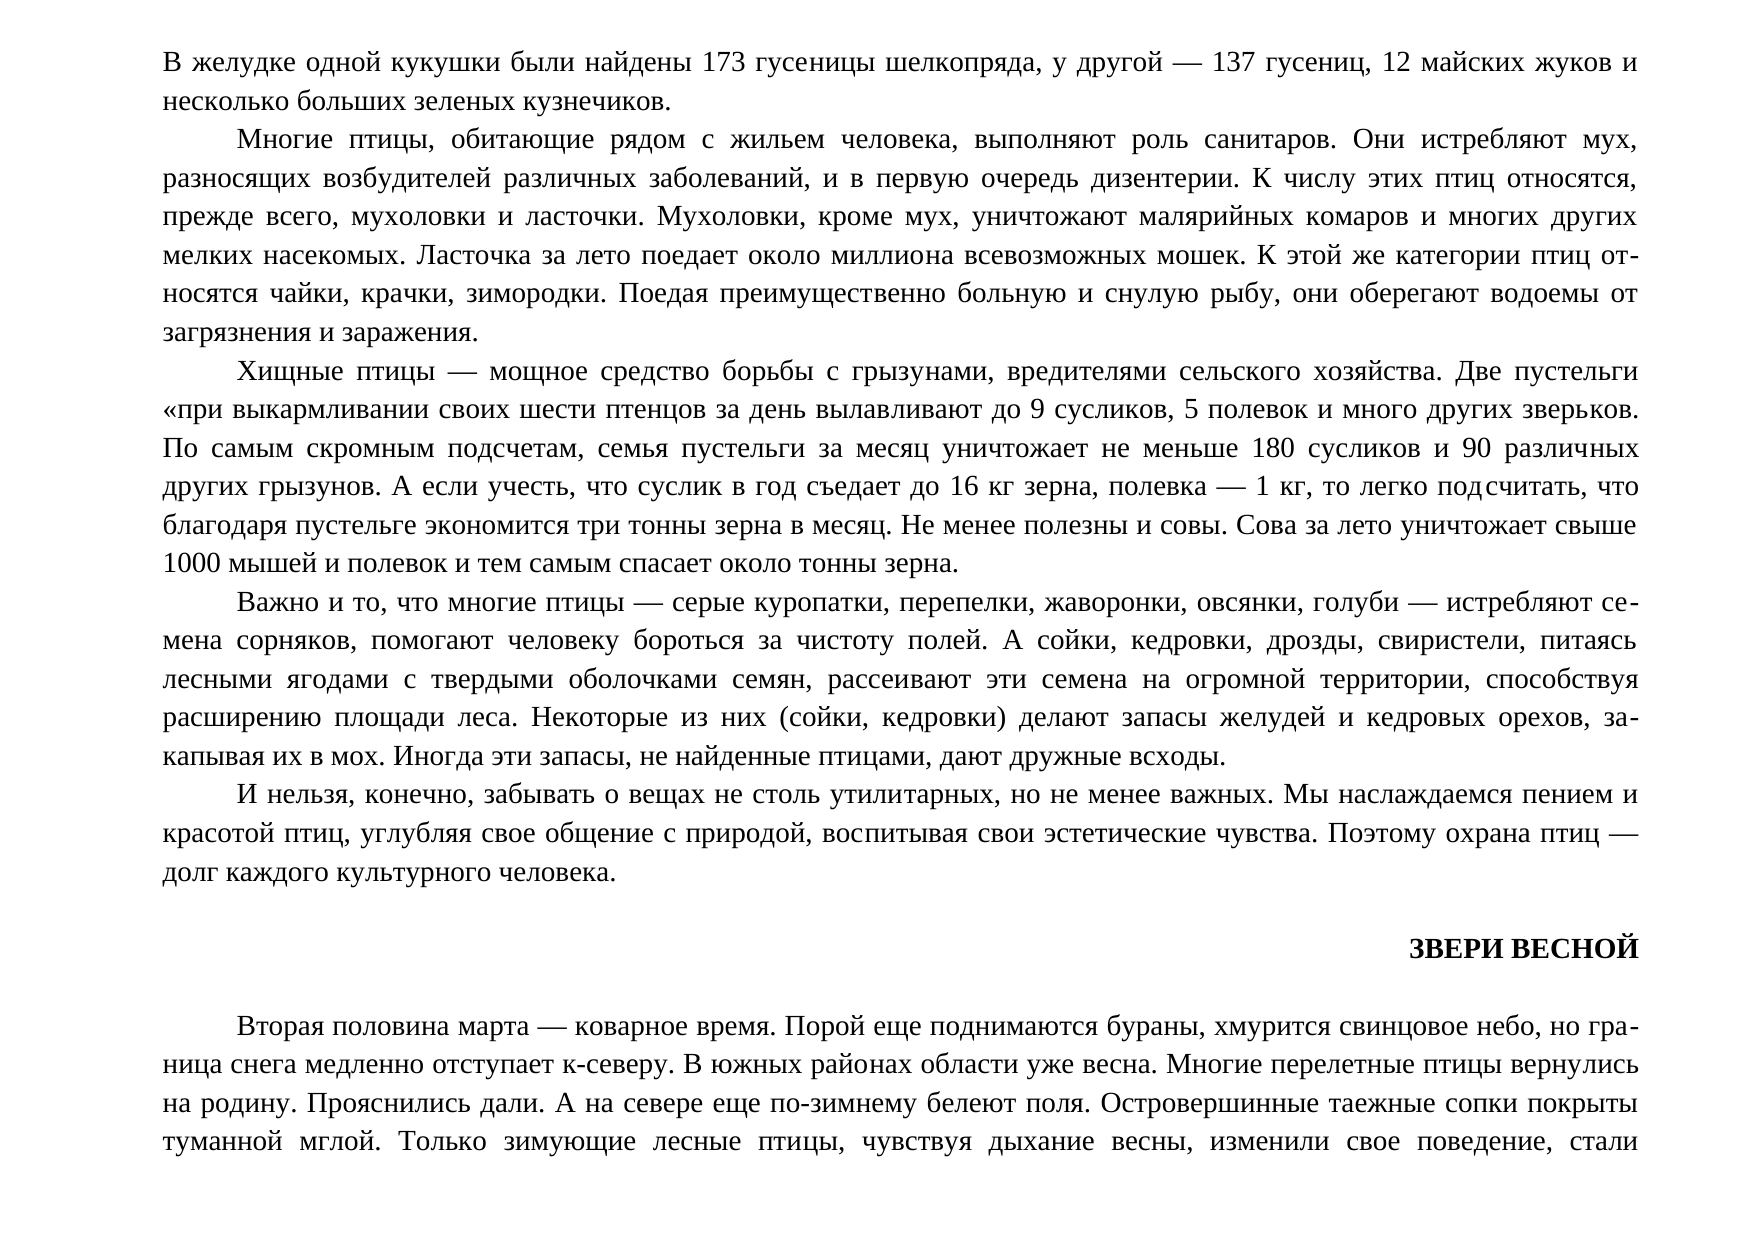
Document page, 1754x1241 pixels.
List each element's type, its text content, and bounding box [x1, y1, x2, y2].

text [162, 44, 1639, 116]
text Многие птицы, обитающие рядом с жильем человека, выполняют роль санитаров. Они истребляют мух, разносящих возбудителей различных заболеваний, и в первую очередь дизентерии. К числу этих птиц относятся, прежде всего, мухоловки и ласточки. Мухоловки, кроме мух, уничтожают малярийных комаров и многих других мелких насекомых. Ласточка за лето поедает около миллиона всевозможных мошек. К этой же категории птиц относятся чайки, крачки, зимородки. Поедая преимущественно больную и снулую рыбу, они оберегают водоемы от загрязнения и заражения. [162, 121, 1639, 348]
text Хищные птицы — мощное средство борьбы с грызунами, вредителями сельского хозяйства. Две пустельги «при выкармливании своих шести птенцов за день вылавливают до 9 сусликов, 5 полевок и много других зверьков. По самым скромным подсчетам, семья пустельги за месяц уничтожает не меньше 180 сусликов и 90 различных других грызунов. А если учесть, что суслик в год съедает до 16 кг зерна, полевка — 1 кг, то легко подсчитать, что благодаря пустельге экономится три тонны зерна в месяц. Не менее полезны и совы. Сова за лето уничтожает свыше 1000 мышей и полевок и тем самым спасает около тонны зерна. [162, 353, 1639, 579]
text Важно и то, что многие птицы — серые куропатки, перепелки, жаворонки, овсянки, голуби — истребляют семена сорняков, помогают человеку бороться за чистоту полей. А сойки, кедровки, дрозды, свиристели, питаясь лесными ягодами с твердыми оболочками семян, рассеивают эти семена на огромной территории, способствуя расширению площади леса. Некоторые из них (сойки, кедровки) делают запасы желудей и кедровых орехов, закапывая их в мох. Иногда эти запасы, не найденные птицами, дают дружные всходы. [162, 584, 1639, 772]
text И нельзя, конечно, забывать о вещах не столь утилитарных, но не менее важных. Мы наслаждаемся пением и красотой птиц, углубляя свое общение с природой, воспитывая свои эстетические чувства. Поэтому охрана птиц — долг каждого культурного человека. [162, 777, 1639, 887]
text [162, 1008, 1639, 1157]
text ЗВЕРИ ВЕСНОЙ [162, 931, 1639, 964]
